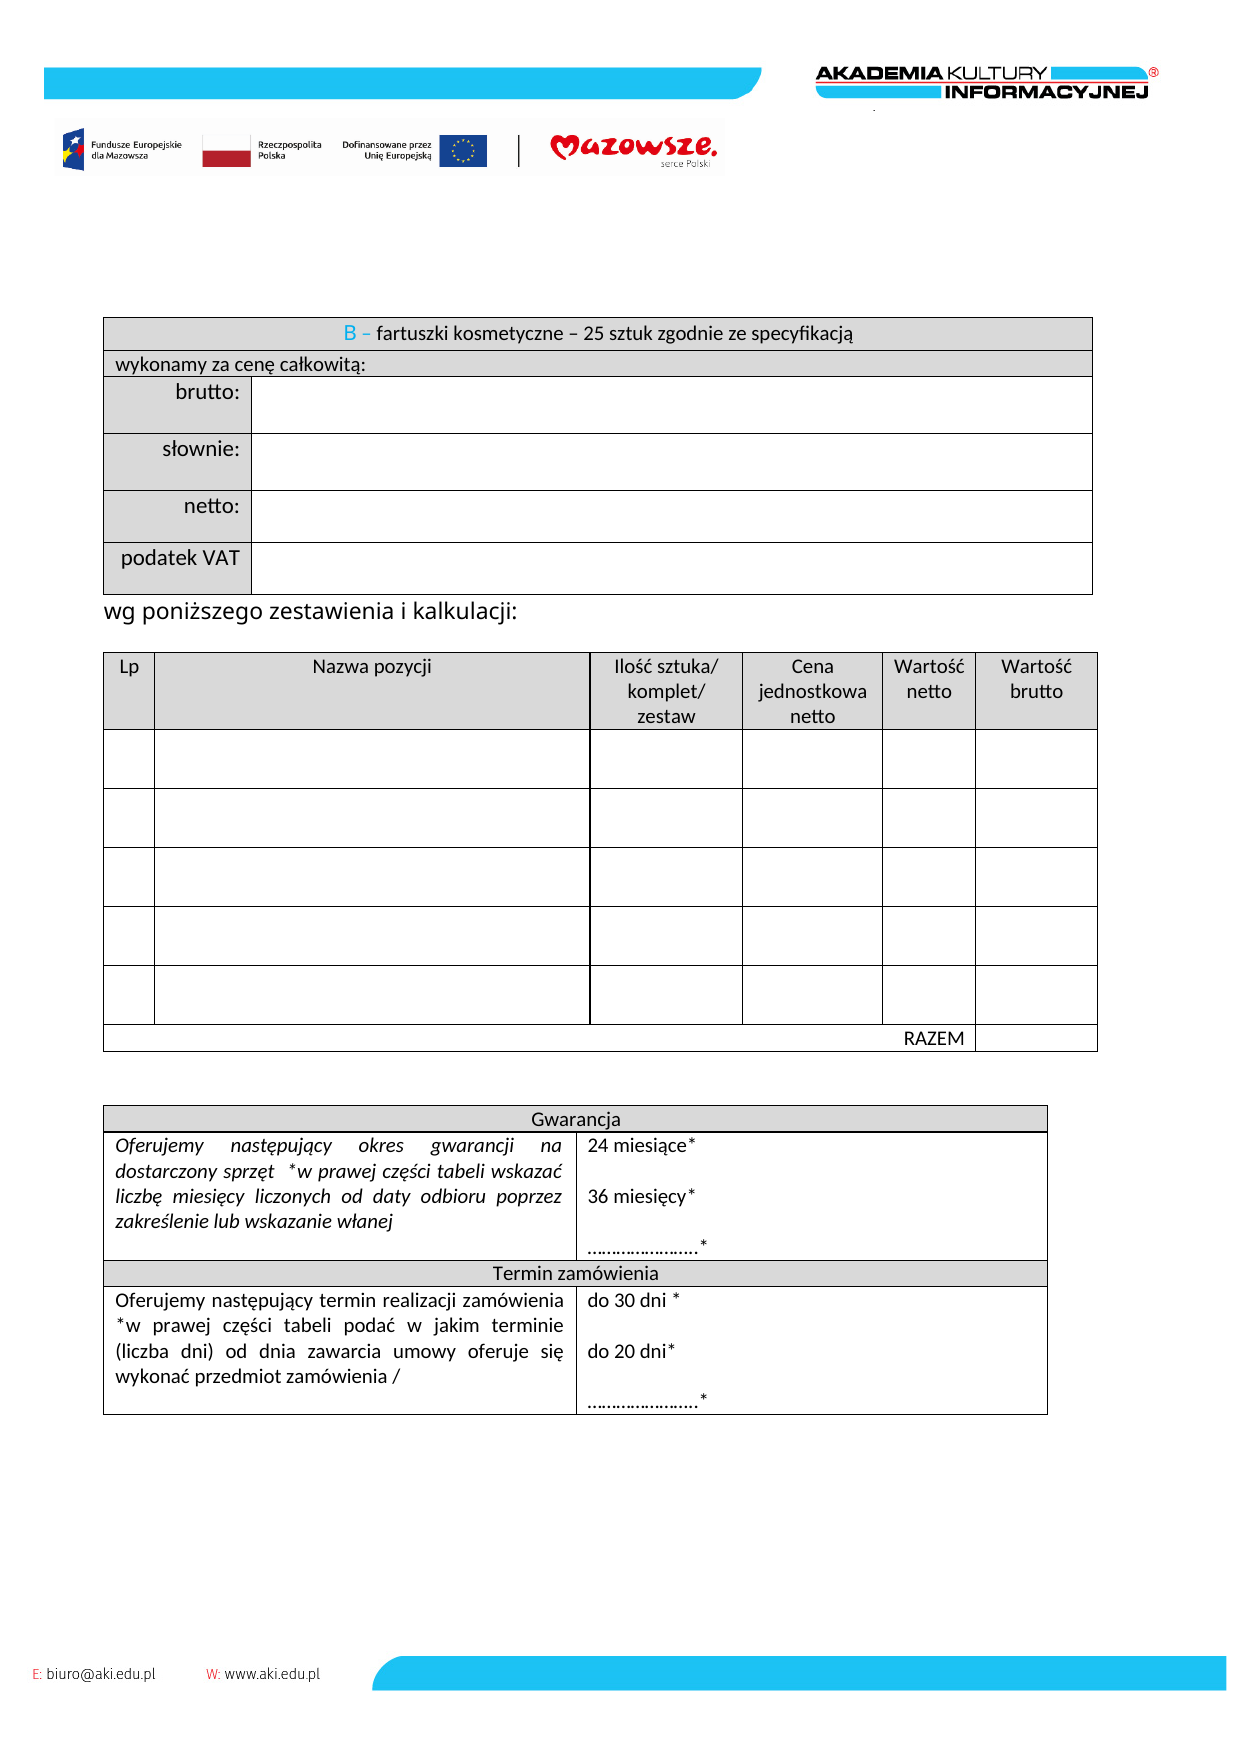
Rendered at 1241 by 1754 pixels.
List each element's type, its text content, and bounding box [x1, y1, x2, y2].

table_header Wartość brutto [976, 653, 1097, 729]
table_cell [976, 789, 1097, 847]
table_cell podatek VAT [104, 543, 251, 594]
table_cell netto: [104, 491, 251, 542]
table_cell [591, 848, 742, 906]
table_cell [252, 377, 1092, 433]
table_cell [104, 966, 154, 1024]
table_cell [591, 789, 742, 847]
table_cell RAZEM [104, 1025, 975, 1051]
table_cell 24 miesiące* 36 miesięcy* …………………..* [577, 1133, 1047, 1259]
table_header Wartość netto [883, 653, 975, 729]
table_cell [104, 730, 154, 788]
table_cell Oferujemy następujący okres gwarancji na dostarczony sprzęt *w prawej części tabeli wskazać liczbę miesięcy liczonych od daty odbioru poprzez zakreślenie lub wskazanie włanej [104, 1133, 576, 1259]
table_cell [252, 491, 1092, 542]
table_cell [155, 789, 589, 847]
table_cell [155, 730, 589, 788]
table_header B – fartuszki kosmetyczne – 25 sztuk zgodnie ze specyfikacją [104, 318, 1092, 350]
picture [1, 1635, 1227, 1739]
table_cell Termin zamówienia [104, 1261, 1047, 1286]
table_header Lp [104, 653, 154, 729]
table_cell do 30 dni * do 20 dni* …………………..* [577, 1287, 1047, 1414]
table_cell [591, 907, 742, 965]
picture [44, 24, 1193, 175]
table_cell [743, 907, 882, 965]
table_header Gwarancja [104, 1106, 1047, 1131]
table_cell [743, 848, 882, 906]
table_header Cena jednostkowa netto [743, 653, 882, 729]
table_cell [976, 966, 1097, 1024]
table_cell słownie: [104, 434, 251, 490]
table_cell [883, 907, 975, 965]
table_cell [591, 730, 742, 788]
table_cell [155, 848, 589, 906]
table_cell [104, 789, 154, 847]
table_cell [976, 907, 1097, 965]
table_cell [743, 966, 882, 1024]
table_cell [252, 543, 1092, 594]
table_cell [591, 966, 742, 1024]
table_cell [155, 907, 589, 965]
table_cell [883, 789, 975, 847]
table_cell wykonamy za cenę całkowitą: [104, 351, 1092, 376]
table_cell [104, 848, 154, 906]
table_cell [104, 907, 154, 965]
table_cell [883, 730, 975, 788]
table_header Ilość sztuka/ komplet/ zestaw [591, 653, 742, 729]
table_cell [155, 966, 589, 1024]
table_cell [743, 730, 882, 788]
table_cell [743, 789, 882, 847]
text wg poniższego zestawienia i kalkulacji: [103, 595, 1122, 626]
table_cell [883, 966, 975, 1024]
table_header Nazwa pozycji [155, 653, 589, 729]
table_cell [976, 730, 1097, 788]
table_cell Oferujemy następujący termin realizacji zamówienia *w prawej części tabeli podać w jakim terminie (liczba dni) od dnia zawarcia umowy oferuje się wykonać przedmiot zamówienia / [104, 1287, 576, 1414]
table_cell brutto: [104, 377, 251, 433]
table_cell [252, 434, 1092, 490]
table_cell [976, 848, 1097, 906]
table_cell [883, 848, 975, 906]
table_cell [976, 1025, 1097, 1051]
